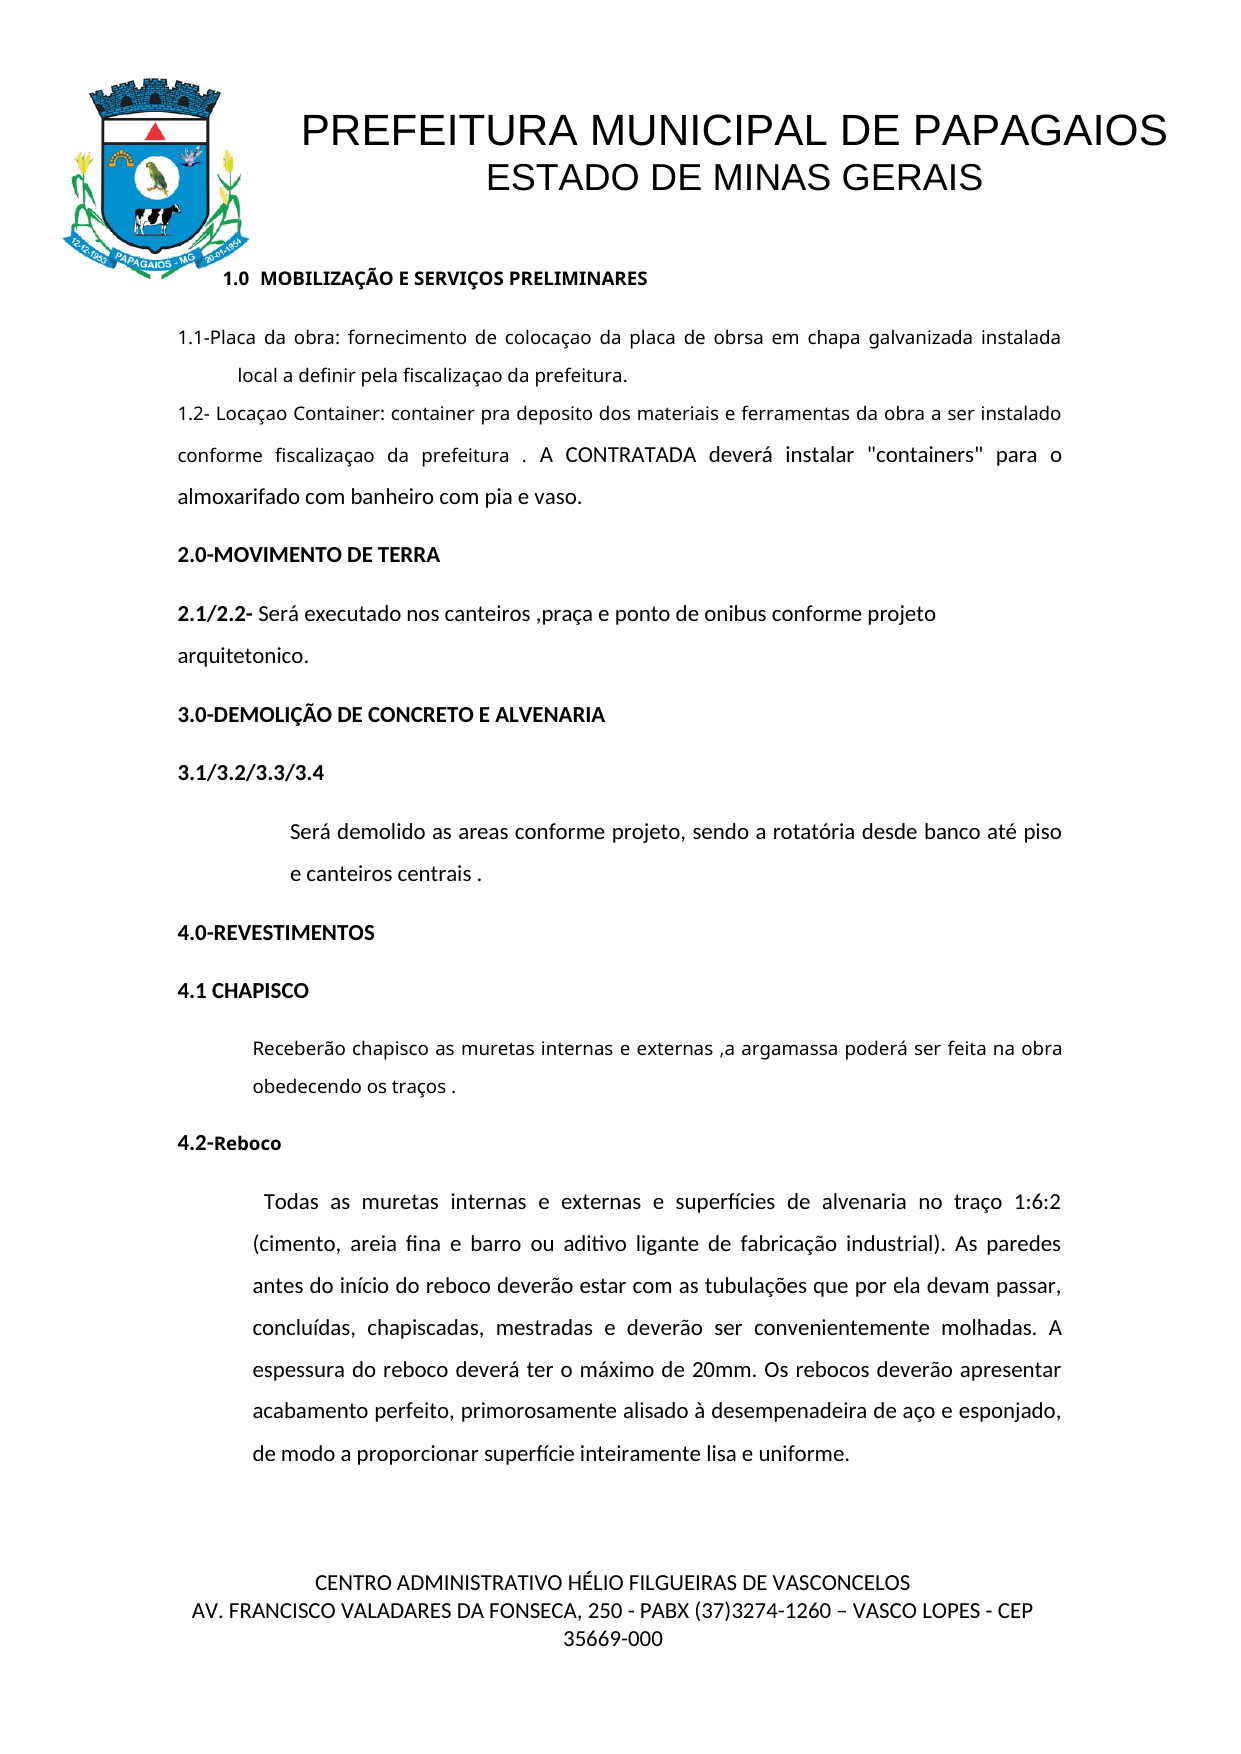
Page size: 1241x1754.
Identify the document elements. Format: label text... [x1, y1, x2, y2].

list Todas as muretas internas e externas e superfícies de alvenaria no traço 1:6:2 (cimento, areia fina e barro ou aditivo ligante de fabricação industrial). As paredes antes do início do reboco deverão estar com as tubulações que por ela devam passar, concluídas, chapiscadas, mestradas e deverão ser convenientemente molhadas. A espessura do reboco deverá ter o máximo de 20mm. Os rebocos deverão apresentar acabamento perfeito, primorosamente alisado à desempenadeira de aço e esponjado, de modo a proporcionar superfície inteiramente lisa e uniforme. [252, 1187, 1063, 1467]
picture [61, 73, 251, 281]
list Receberão chapisco as muretas internas e externas ,a argamassa poderá ser feita na obra obedecendo os traços . [252, 1035, 1063, 1099]
text 4.0-REVESTIMENTOS [177, 918, 1063, 946]
subtitle 1.1-Placa da obra: fornecimento de colocaçao da placa de obrsa em chapa galvanizada instalada local a definir pela fiscalizaçao da prefeitura. [177, 324, 1063, 388]
text 3.1/3.2/3.3/3.4 [177, 758, 1063, 786]
text 4.2-Reboco [177, 1128, 1063, 1156]
text 2.1/2.2- Será executado nos canteiros ,praça e ponto de onibus conforme projeto arquitetonico. [177, 599, 1063, 669]
text 3.0-DEMOLIÇÃO DE CONCRETO E ALVENARIA [177, 700, 1063, 728]
text 2.0-MOVIMENTO DE TERRA [177, 541, 1063, 568]
list Será demolido as areas conforme projeto, sendo a rotatória desde banco até piso e canteiros centrais . [290, 817, 1063, 887]
subtitle MOBILIZAÇÃO E SERVIÇOS PRELIMINARES [222, 265, 1063, 290]
text 1.2- Locaçao Container: container pra deposito dos materiais e ferramentas da obra a ser instalado conforme fiscalizaçao da prefeitura . A CONTRATADA deverá instalar "containers" para o almoxarifado com banheiro com pia e vaso. [177, 400, 1063, 510]
text 4.1 CHAPISCO [177, 976, 1063, 1004]
